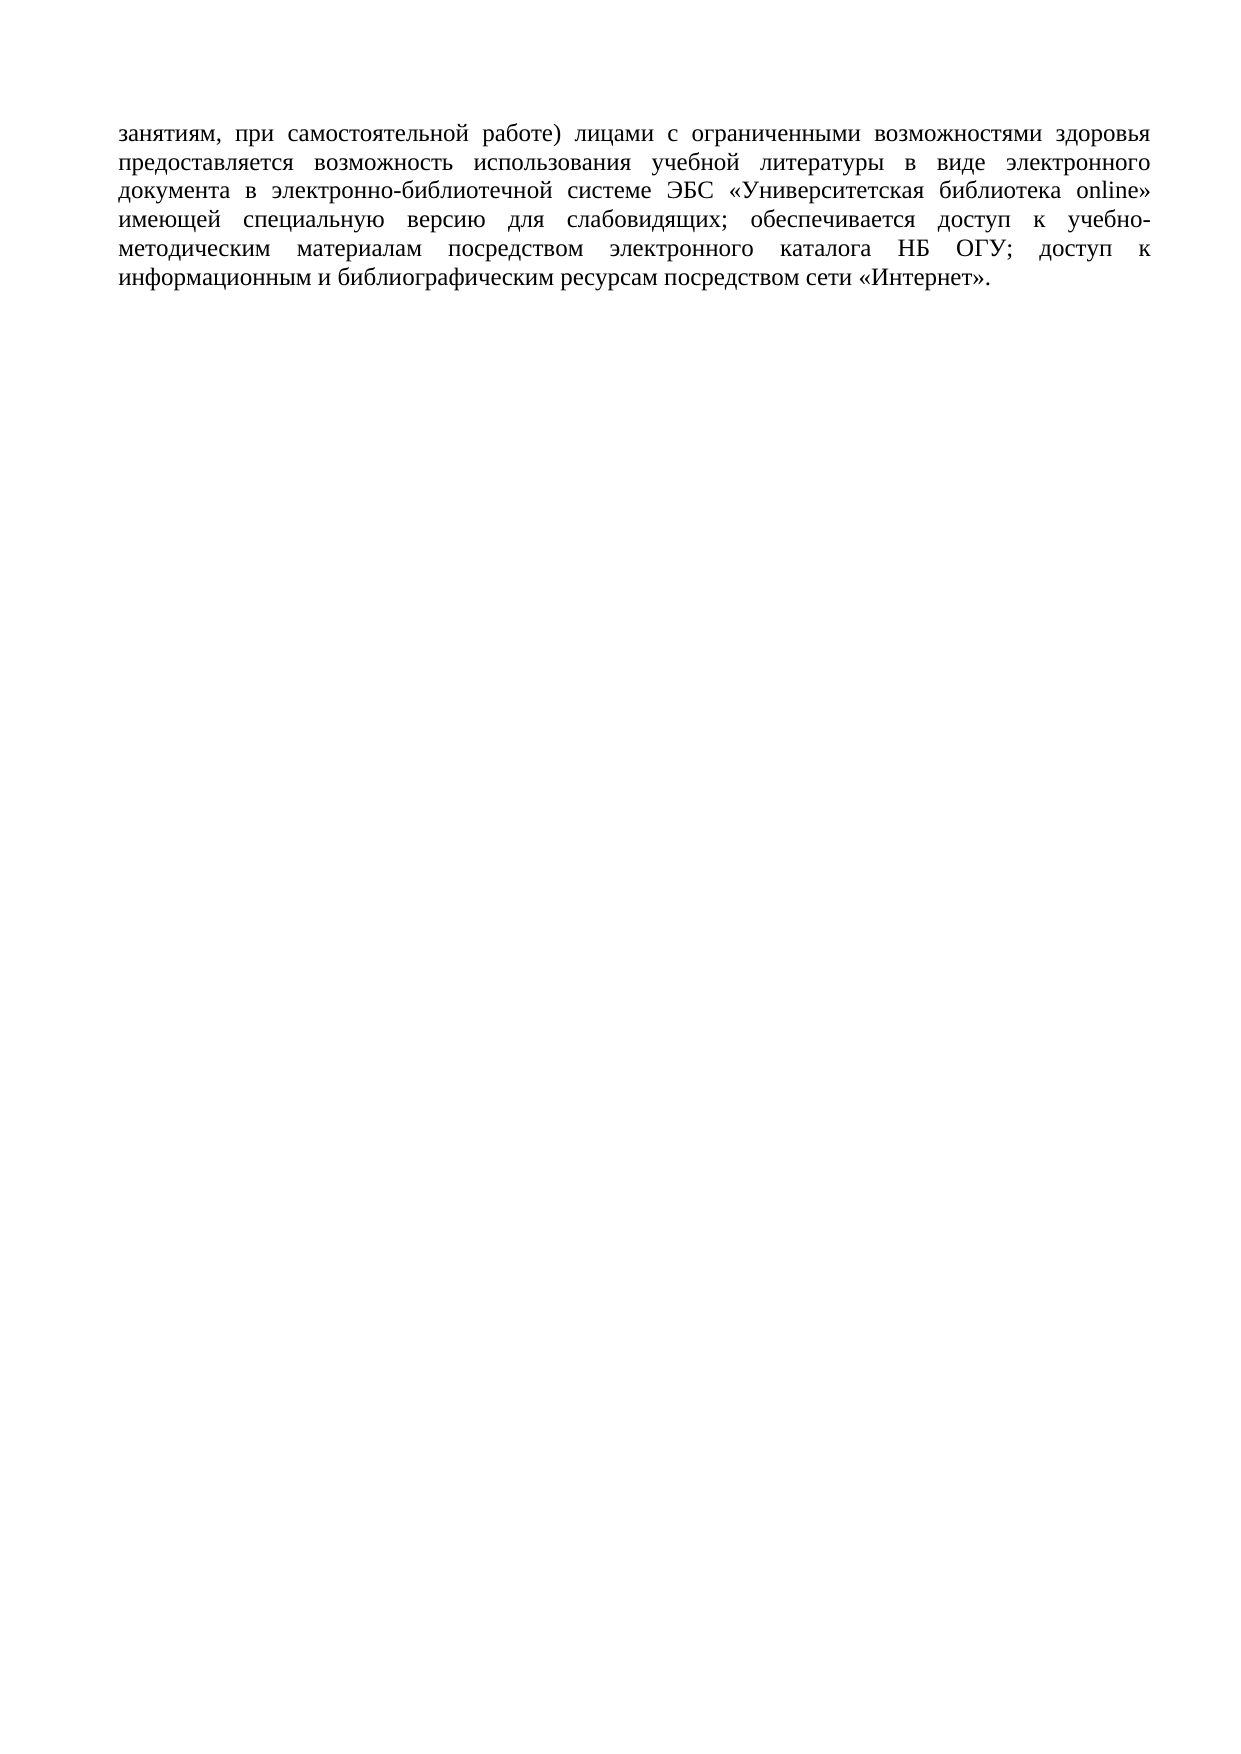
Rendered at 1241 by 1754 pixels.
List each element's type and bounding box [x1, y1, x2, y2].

text [118, 118, 1152, 291]
